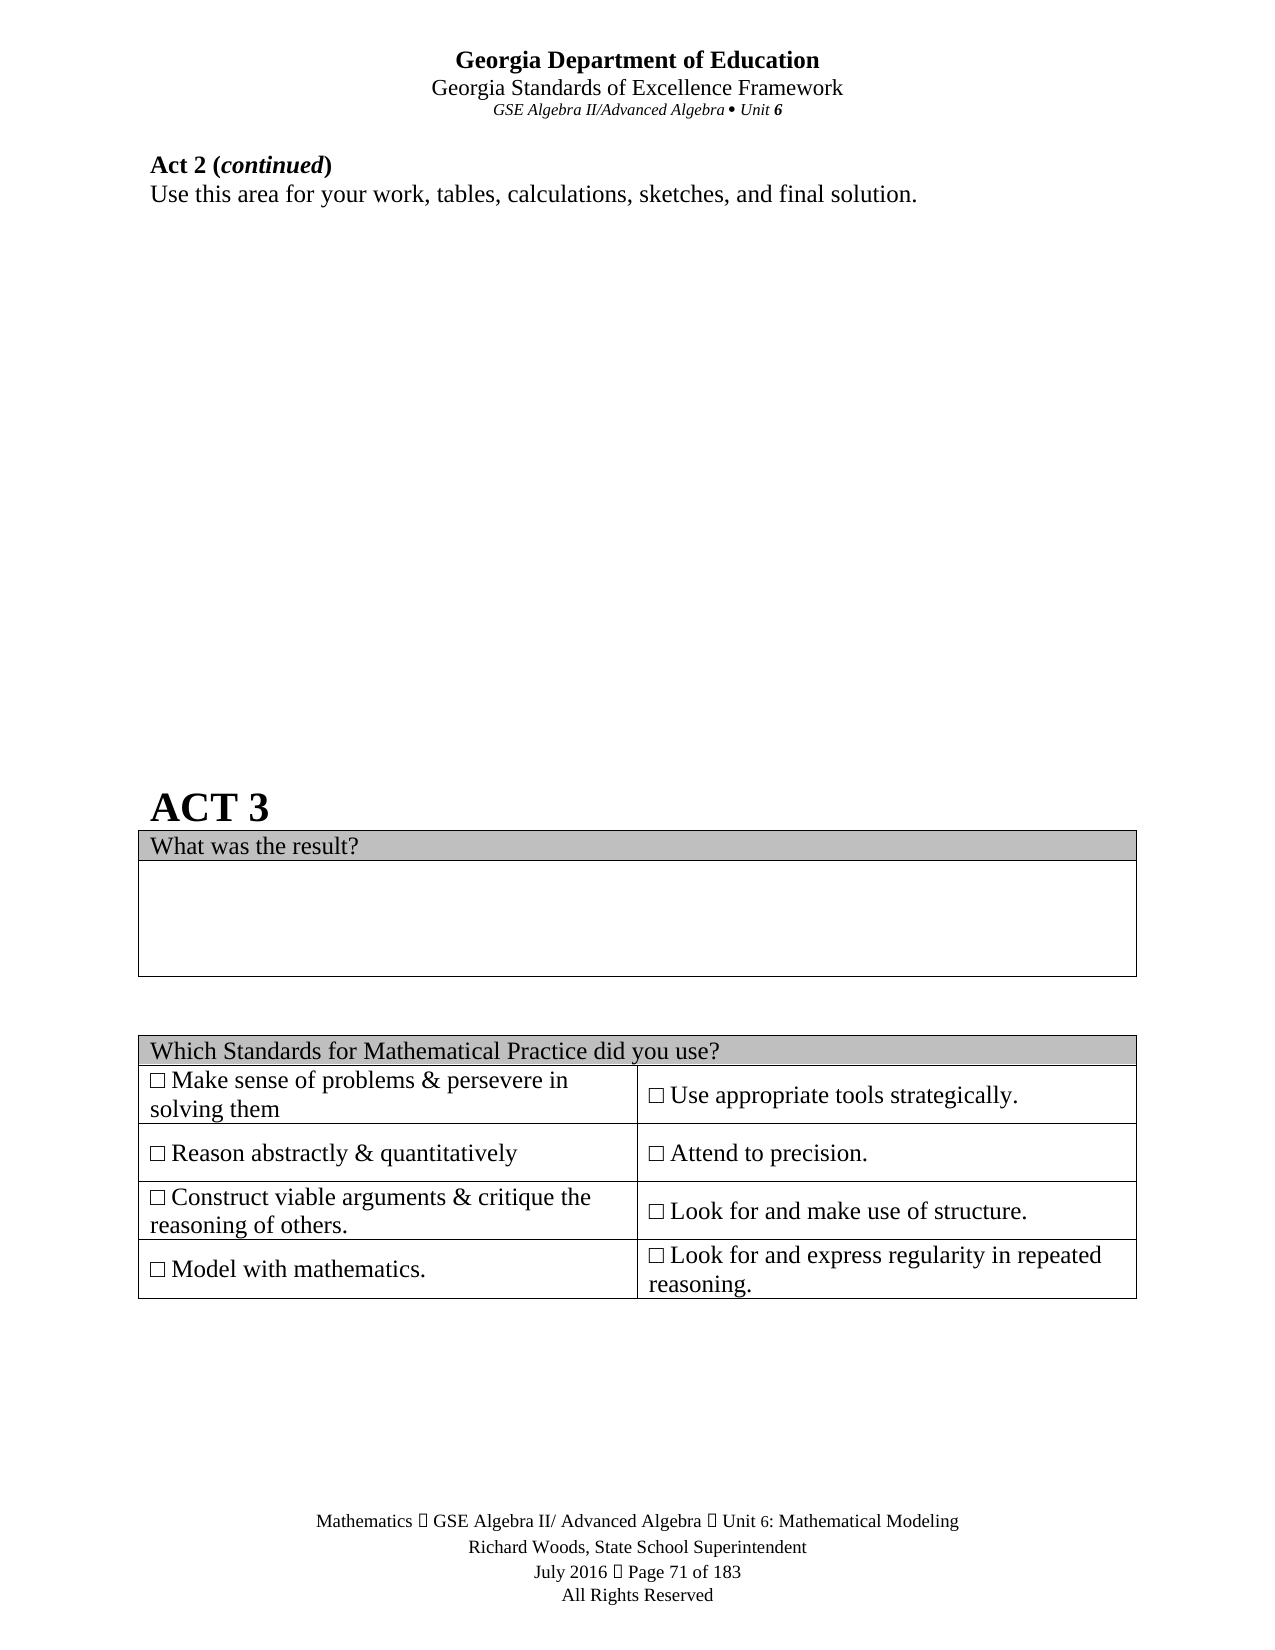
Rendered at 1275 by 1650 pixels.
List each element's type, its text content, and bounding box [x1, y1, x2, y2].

table_cell □ Look for and express regularity in repeated reasoning. [638, 1240, 1136, 1298]
table_cell □ Use appropriate tools strategically. [638, 1066, 1136, 1123]
table_cell □ Look for and make use of structure. [638, 1182, 1136, 1239]
table_cell □ Reason abstractly & quantitatively [139, 1124, 637, 1181]
table_cell [139, 861, 1136, 976]
table_cell □ Construct viable arguments & critique the reasoning of others. [139, 1182, 637, 1239]
text Act 2 (continued) [150, 150, 1125, 179]
table_header What was the result? [139, 831, 1136, 860]
table_cell □ Make sense of problems & persevere in solving them [139, 1066, 637, 1123]
text ACT 3 [150, 782, 1125, 830]
table_cell □ Model with mathematics. [139, 1240, 637, 1298]
text Use this area for your work, tables, calculations, sketches, and final solution. [150, 179, 1125, 207]
table_cell □ Attend to precision. [638, 1124, 1136, 1181]
table_header Which Standards for Mathematical Practice did you use? [139, 1036, 1136, 1064]
